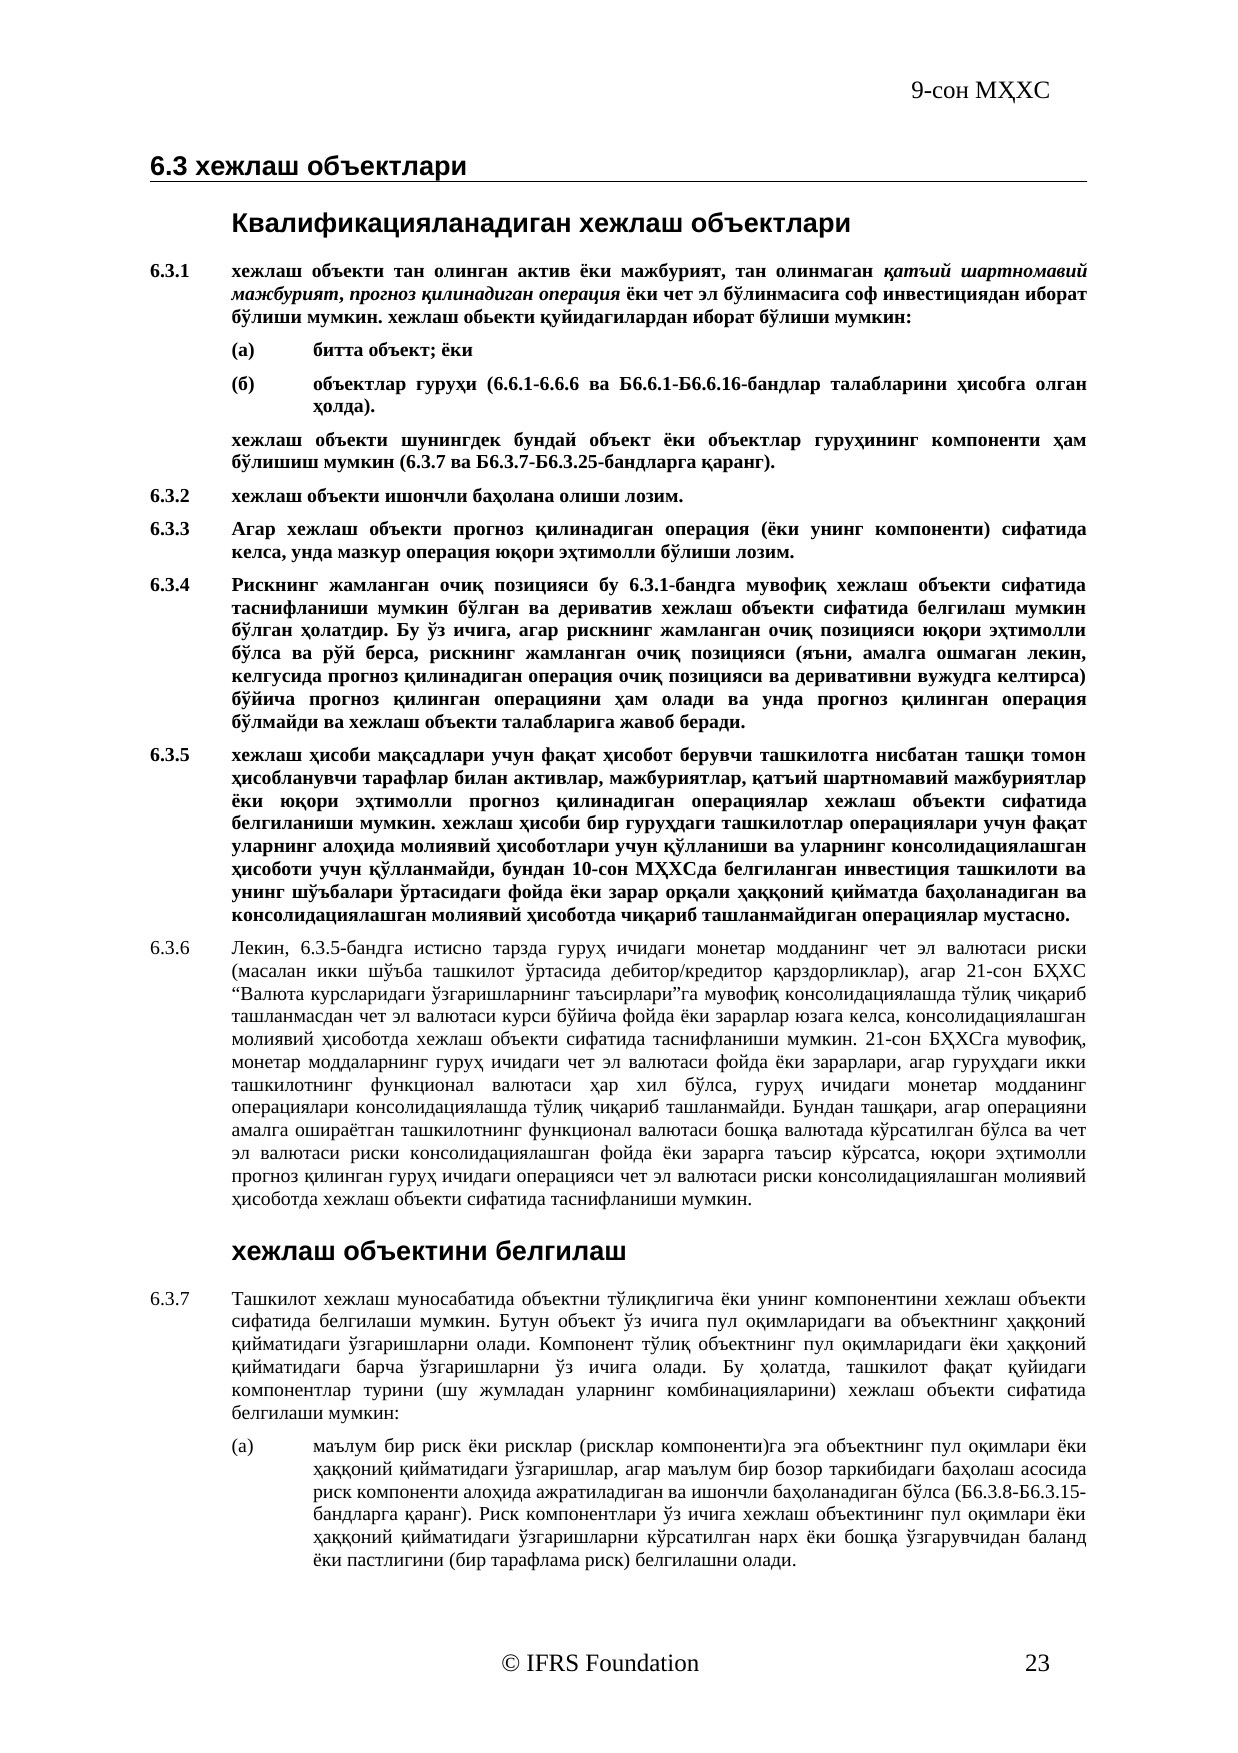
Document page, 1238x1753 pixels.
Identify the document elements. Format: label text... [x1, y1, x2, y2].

text 6.3.4 Рискнинг жамланган очиқ позицияси бу 6.3.1-бандга мувофиқ хежлаш объекти сифатида таснифланиши мумкин бўлган ва дериватив хежлаш объекти сифатида белгилаш мумкин бўлган ҳолатдир. Бу ўз ичига, агар рискнинг жамланган очиқ позицияси юқори эҳтимолли бўлса ва рўй берса, рискнинг жамланган очиқ позицияси (яъни, амалга ошмаган лекин, келгусида прогноз қилинадиган операция очиқ позицияси ва деривативни вужудга келтирса) бўйича прогноз қилинган операцияни ҳам олади ва унда прогноз қилинган операция бўлмайди ва хежлаш объекти талабларига жавоб беради. [150, 573, 1087, 732]
text (б) объектлар гуруҳи (6.6.1-6.6.6 ва Б6.6.1-Б6.6.16-бандлар талабларини ҳисобга олган ҳолда). [231, 371, 1087, 417]
text 6.3.1 хежлаш объекти тан олинган актив ёки мажбурият, тан олинмаган қатъий шартномавий мажбурият, прогноз қилинадиган операция ёки чет эл бўлинмасига соф инвестициядан иборат бўлиши мумкин. хежлаш обьекти қуйидагилардан иборат бўлиши мумкин: [150, 259, 1087, 328]
text (a) битта объект; ёки [231, 338, 1087, 361]
text 6.3.6 Лекин, 6.3.5-бандга истисно тарзда гуруҳ ичидаги монетар модданинг чет эл валютаси риски (масалан икки шўъба ташкилот ўртасида дебитор/кредитор қарздорликлар), агар 21-сон БҲХС “Валюта курсларидаги ўзгаришларнинг таъсирлари”га мувофиқ консолидациялашда тўлиқ чиқариб ташланмасдан чет эл валютаси курси бўйича фойда ёки зарарлар юзага келса, консолидациялашган молиявий ҳисоботда хежлаш объекти сифатида таснифланиши мумкин. 21-сон БҲХСга мувофиқ, монетар моддаларнинг гуруҳ ичидаги чет эл валютаси фойда ёки зарарлари, агар гуруҳдаги икки ташкилотнинг функционал валютаси ҳар хил бўлса, гуруҳ ичидаги монетар модданинг операциялари консолидациялашда тўлиқ чиқариб ташланмайди. Бундан ташқари, агар операцияни амалга ошираётган ташкилотнинг функционал валютаси бошқа валютада кўрсатилган бўлса ва чет эл валютаси риски консолидациялашган фойда ёки зарарга таъсир кўрсатса, юқори эҳтимолли прогноз қилинган гуруҳ ичидаги операцияси чет эл валютаси риски консолидациялашган молиявий ҳисоботда хежлаш объекти сифатида таснифланиши мумкин. [150, 936, 1087, 1209]
text хежлаш объекти шунингдек бундай объект ёки объектлар гуруҳининг компоненти ҳам бўлишиш мумкин (6.3.7 ва Б6.3.7-Б6.3.25-бандларга қаранг). [231, 427, 1087, 473]
text 6.3.5 хежлаш ҳисоби мақсадлари учун фақат ҳисобот берувчи ташкилотга нисбатан ташқи томон ҳисобланувчи тарафлар билан активлар, мажбуриятлар, қатъий шартномавий мажбуриятлар ёки юқори эҳтимолли прогноз қилинадиган операциялар хежлаш объекти сифатида белгиланиши мумкин. хежлаш ҳисоби бир гуруҳдаги ташкилотлар операциялари учун фақат уларнинг алоҳида молиявий ҳисоботлари учун қўлланиши ва уларнинг консолидациялашган ҳисоботи учун қўлланмайди, бундан 10-сон МҲХСда белгиланган инвестиция ташкилоти ва унинг шўъбалари ўртасидаги фойда ёки зарар орқали ҳаққоний қийматда баҳоланадиган ва консолидациялашган молиявий ҳисоботда чиқариб ташланмайдиган операциялар мустасно. [150, 743, 1087, 925]
text Квалификацияланадиган хежлаш объектлари [231, 207, 1087, 238]
text 6.3 хежлаш объектлари [150, 150, 1087, 181]
text 6.3.2 хежлаш объекти ишончли баҳолана олиши лозим. [150, 483, 1087, 506]
text 6.3.3 Агар хежлаш объекти прогноз қилинадиган операция (ёки унинг компоненти) сифатида келса, унда мазкур операция юқори эҳтимолли бўлиши лозим. [150, 517, 1087, 562]
text хежлаш объектини белгилаш [231, 1234, 1087, 1266]
text (а) маълум бир риск ёки рисклар (рисклар компоненти)га эга объектнинг пул оқимлари ёки ҳаққоний қийматидаги ўзгаришлар, агар маълум бир бозор таркибидаги баҳолаш асосида риск компоненти алоҳида ажратиладиган ва ишончли баҳоланадиган бўлса (Б6.3.8-Б6.3.15-бандларга қаранг). Риск компонентлари ўз ичига хежлаш объектининг пул оқимлари ёки ҳаққоний қийматидаги ўзгаришларни кўрсатилган нарх ёки бошқа ўзгарувчидан баланд ёки пастлигини (бир тарафлама риск) белгилашни олади. [231, 1434, 1087, 1571]
text 6.3.7 Ташкилот хежлаш муносабатида объектни тўлиқлигича ёки унинг компонентини хежлаш объекти сифатида белгилаши мумкин. Бутун объект ўз ичига пул оқимларидаги ва объектнинг ҳаққоний қийматидаги ўзгаришларни олади. Компонент тўлиқ объектнинг пул оқимларидаги ёки ҳаққоний қийматидаги барча ўзгаришларни ўз ичига олади. Бу ҳолатда, ташкилот фақат қуйидаги компонентлар турини (шу жумладан уларнинг комбинацияларини) хежлаш объекти сифатида белгилаши мумкин: [150, 1287, 1087, 1423]
